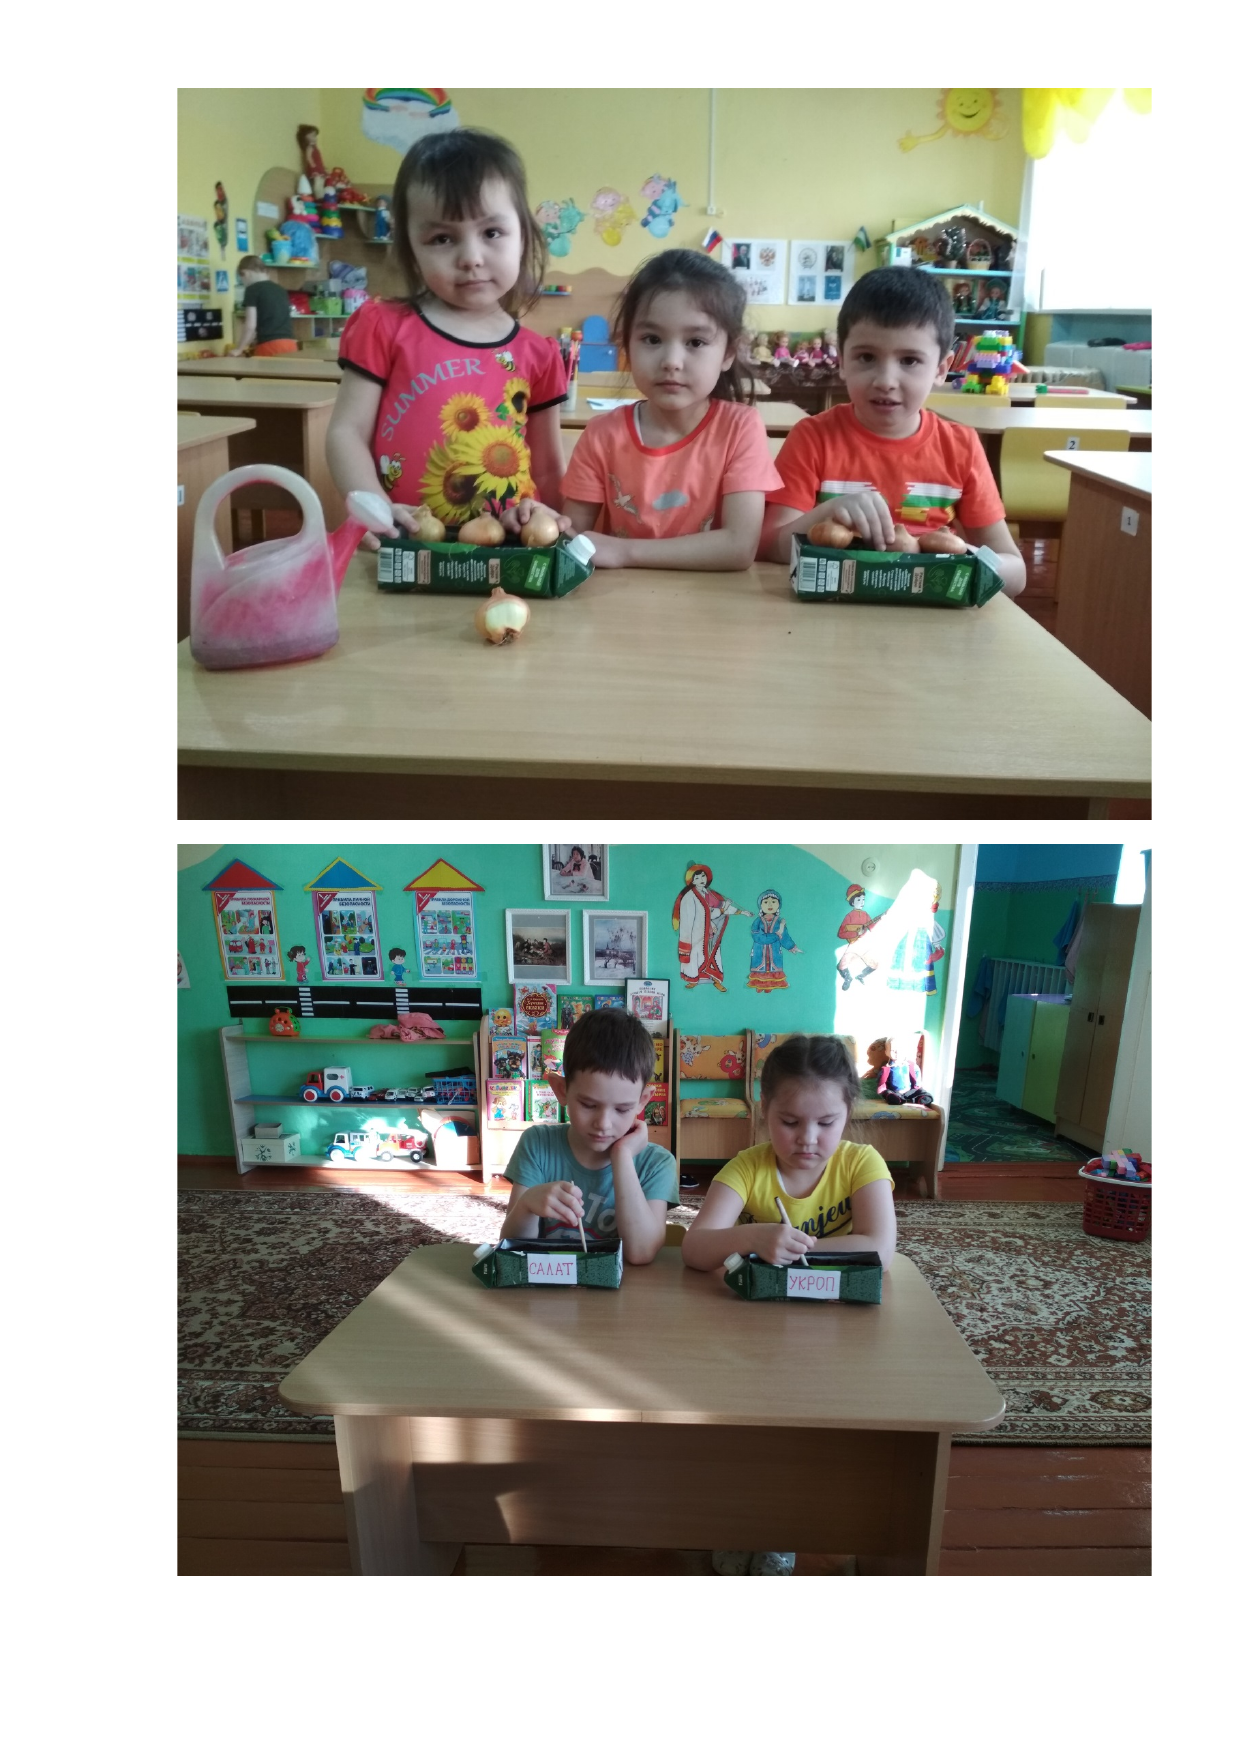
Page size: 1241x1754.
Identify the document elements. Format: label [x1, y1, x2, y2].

picture [177, 88, 1152, 820]
picture [177, 844, 1152, 1576]
